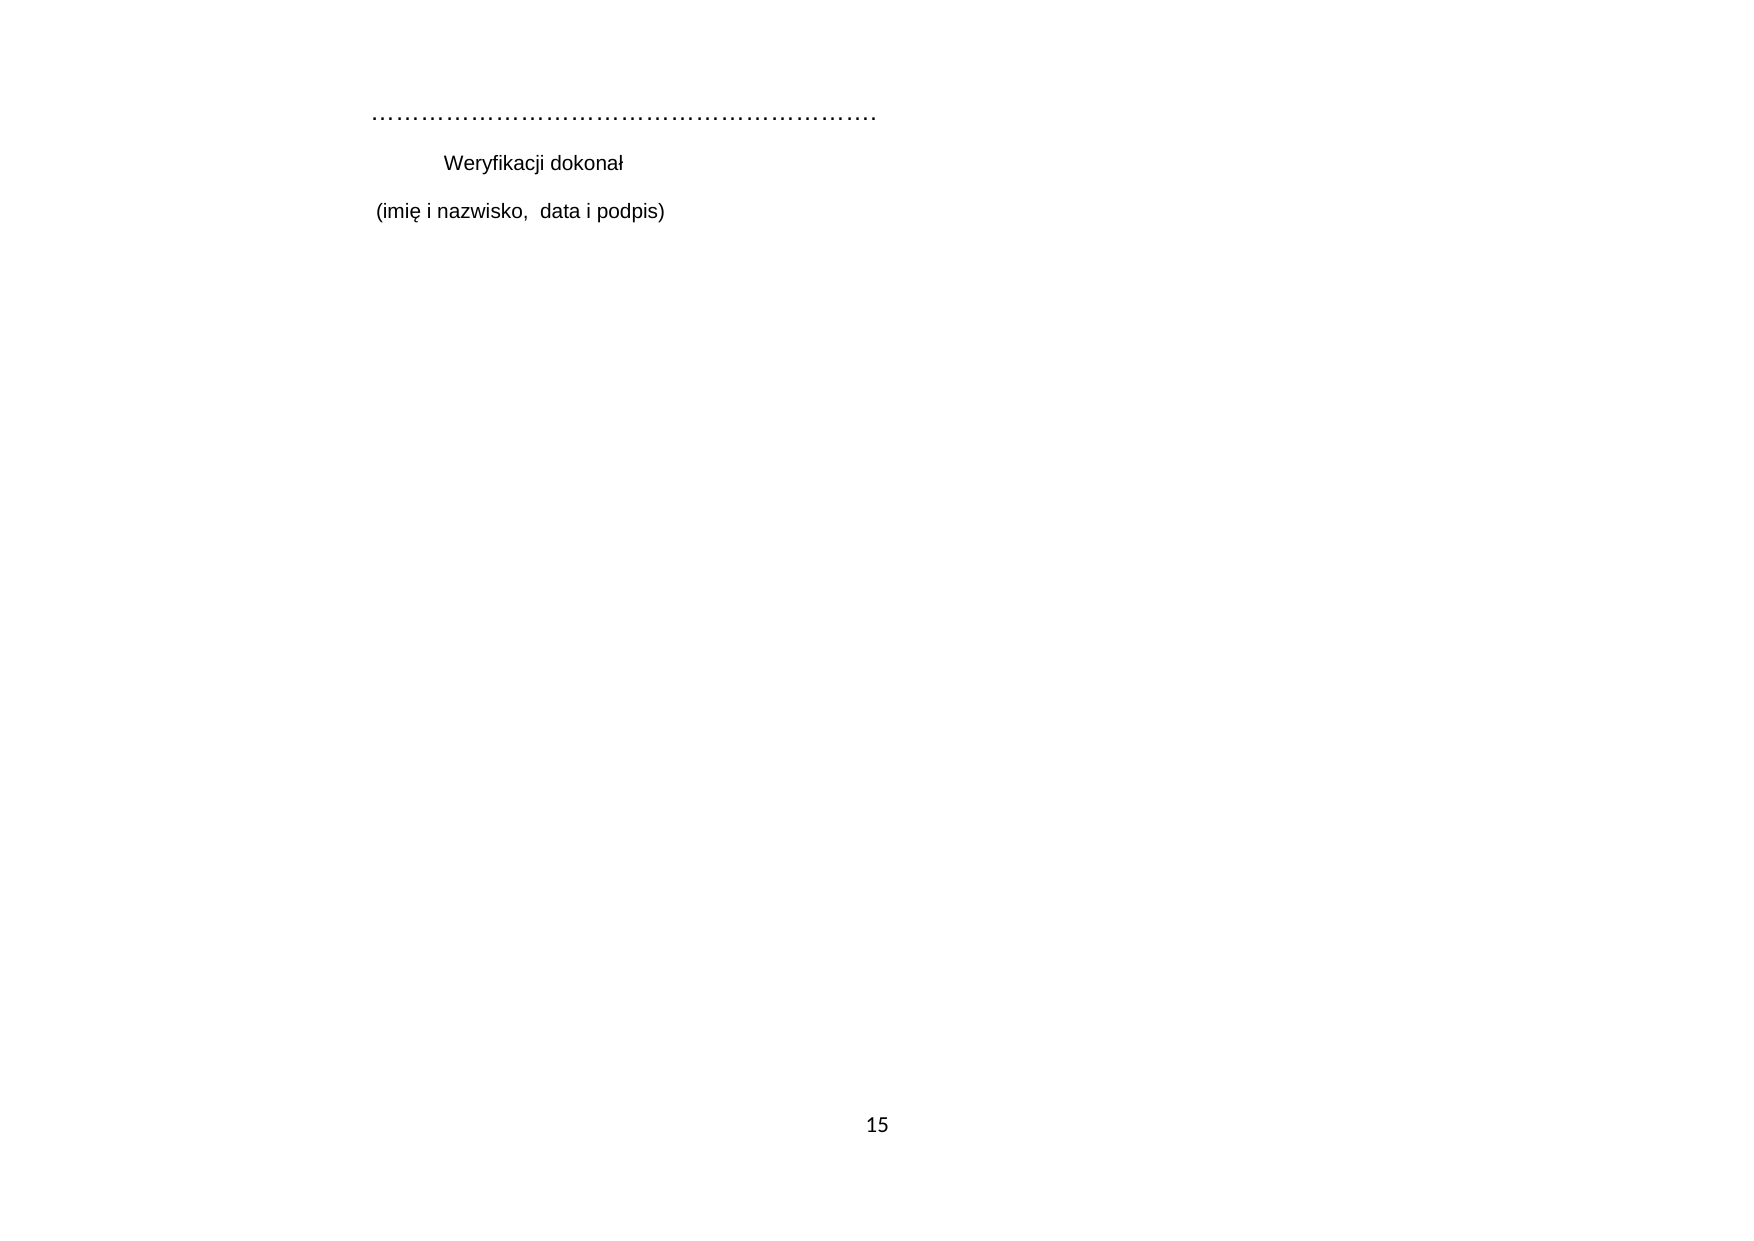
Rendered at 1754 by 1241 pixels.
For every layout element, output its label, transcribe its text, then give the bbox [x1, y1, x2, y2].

text (imię i nazwisko, data i podpis) [296, 199, 1679, 223]
text ……………………………………………………. [75, 97, 1679, 125]
text Weryfikacji dokonał [370, 151, 1679, 174]
